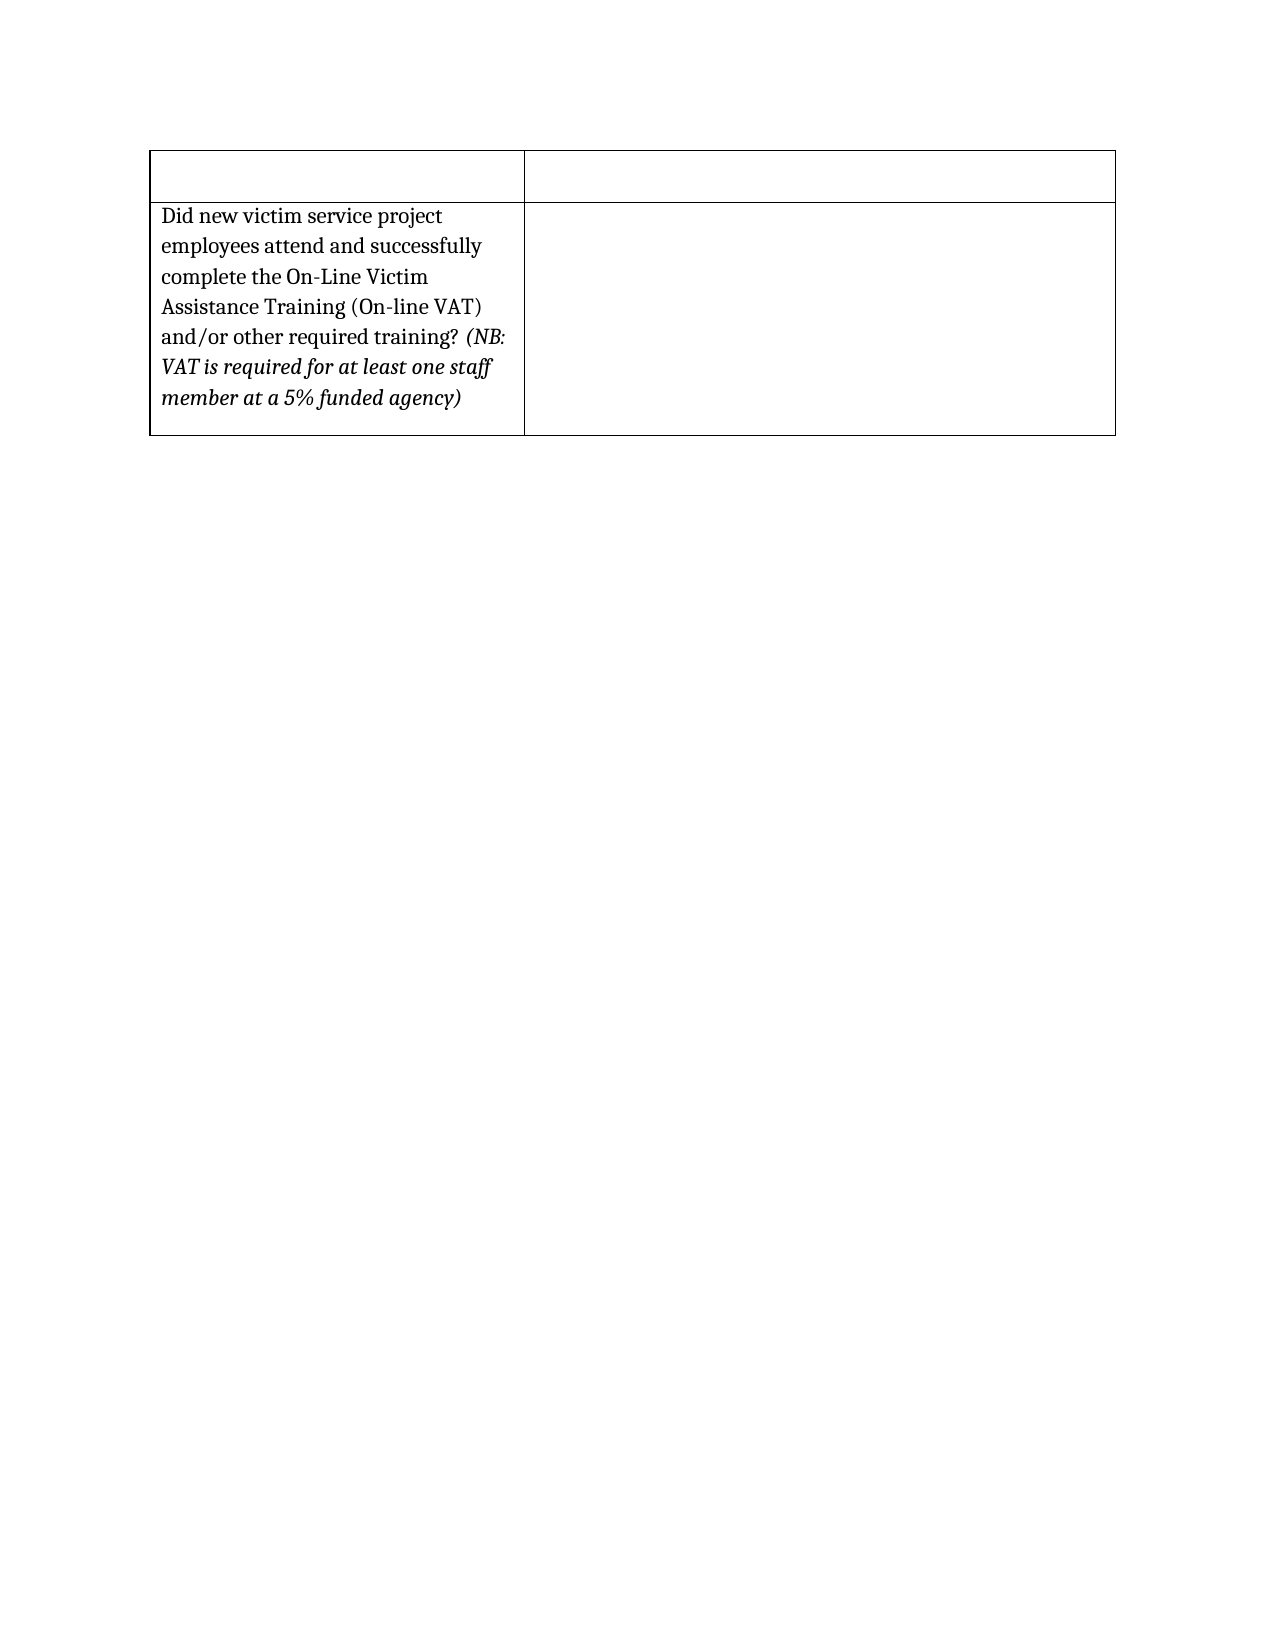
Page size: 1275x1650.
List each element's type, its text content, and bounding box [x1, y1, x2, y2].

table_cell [151, 151, 524, 202]
table_cell [525, 151, 1115, 202]
table_cell Did new victim service project employees attend and successfully complete the On-Line Victim Assistance Training (On-line VAT) and/or other required training? (NB: VAT is required for at least one staff member at a 5% funded agency) [151, 203, 524, 435]
table_cell [525, 203, 1115, 435]
